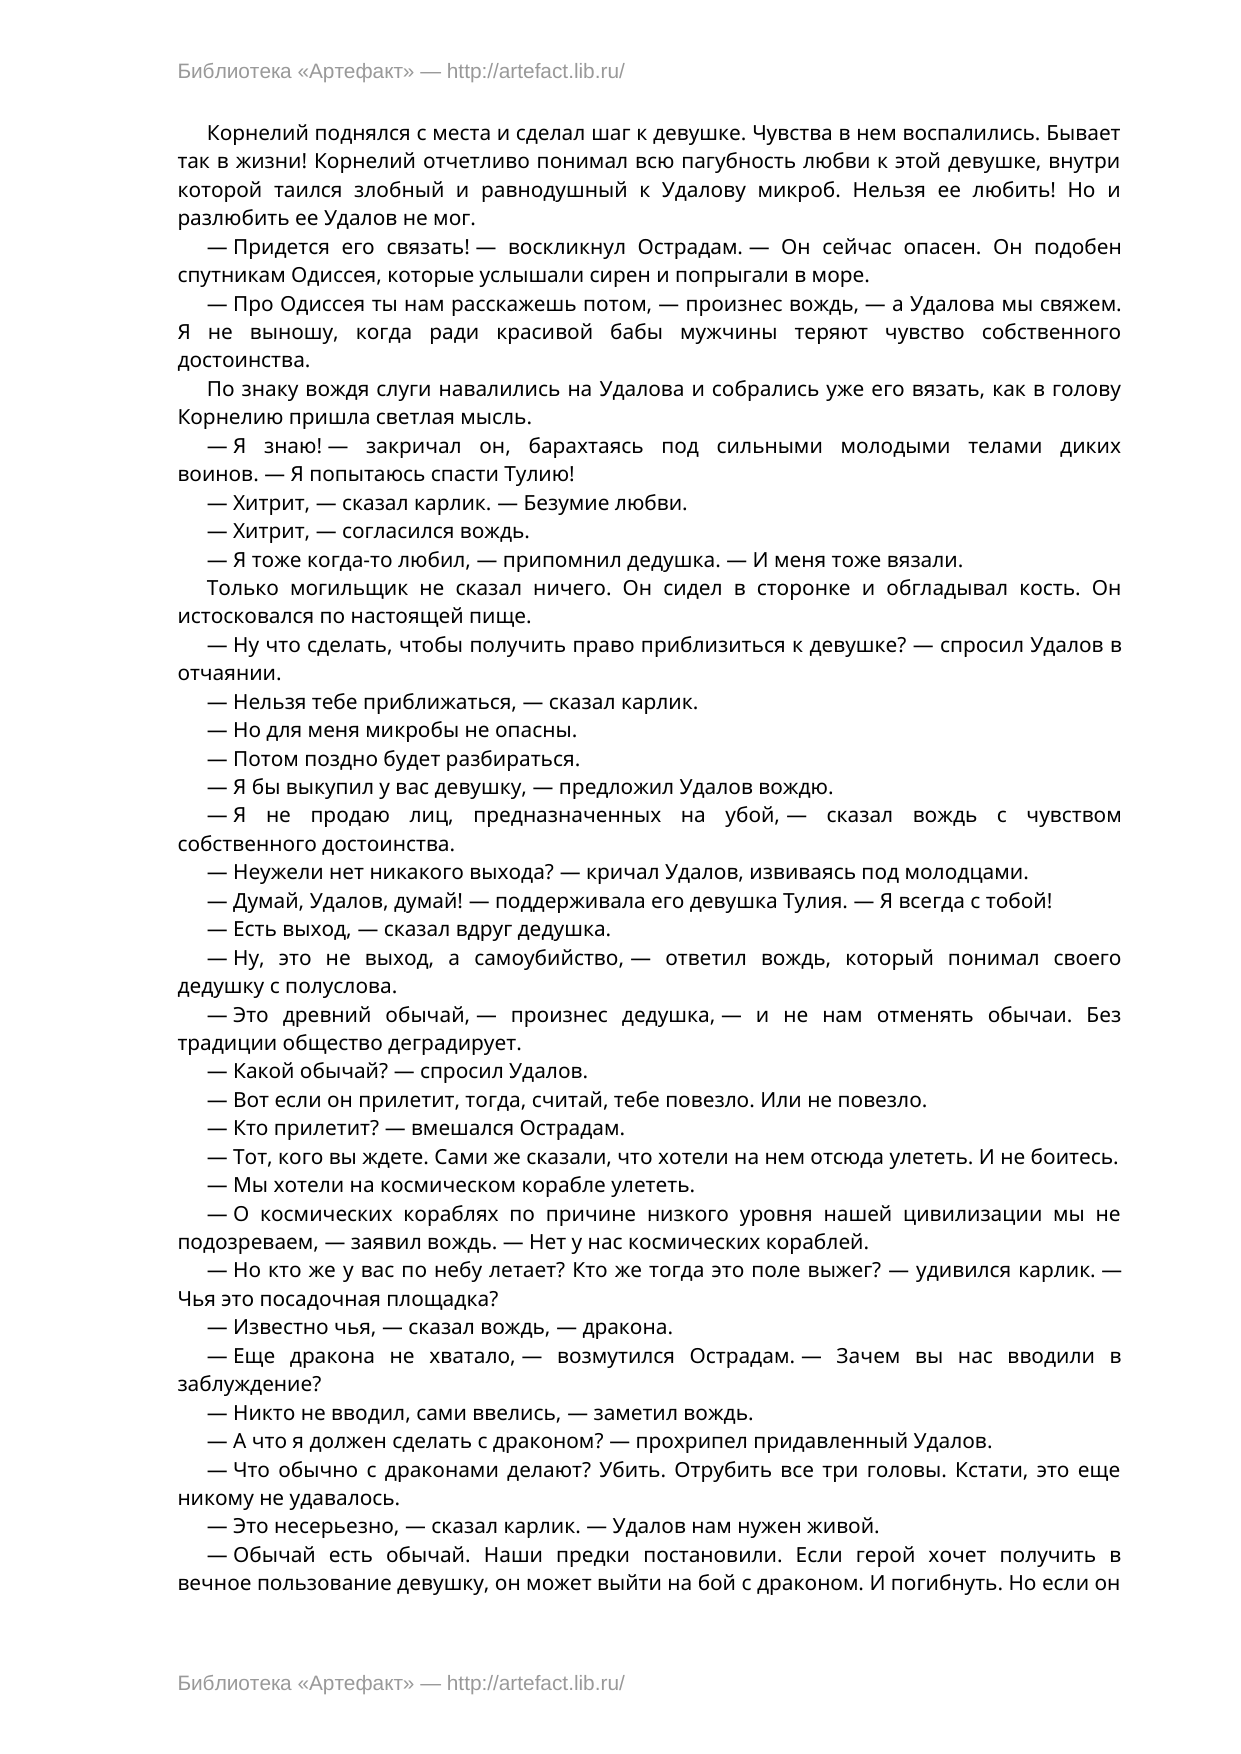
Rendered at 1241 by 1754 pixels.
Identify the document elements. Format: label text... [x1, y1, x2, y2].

text — Хитрит, — сказал карлик. — Безумие любви. [177, 488, 1122, 516]
text — Это несерьезно, — сказал карлик. — Удалов нам нужен живой. [177, 1512, 1122, 1540]
text — Известно чья, — сказал вождь, — дракона. [177, 1312, 1122, 1341]
text — Придется его связать! — воскликнул Острадам. — Он сейчас опасен. Он подобен спутникам Одиссея, которые услышали сирен и попрыгали в море. [177, 232, 1122, 289]
text Корнелий поднялся с места и сделал шаг к девушке. Чувства в нем воспалились. Бывает так в жизни! Корнелий отчетливо понимал всю пагубность любви к этой девушке, внутри которой таился злобный и равнодушный к Удалову микроб. Нельзя ее любить! Но и разлюбить ее Удалов не мог. [177, 118, 1122, 232]
text — Это древний обычай, — произнес дедушка, — и не нам отменять обычаи. Без традиции общество деградирует. [177, 1000, 1122, 1057]
text — Какой обычай? — спросил Удалов. [177, 1057, 1122, 1085]
text — Тот, кого вы ждете. Сами же сказали, что хотели на нем отсюда улететь. И не боитесь. [177, 1142, 1122, 1170]
text — Потом поздно будет разбираться. [177, 744, 1122, 772]
text — Ну что сделать, чтобы получить право приблизиться к девушке? — спросил Удалов в отчаянии. [177, 630, 1122, 687]
text Только могильщик не сказал ничего. Он сидел в сторонке и обгладывал кость. Он истосковался по настоящей пище. [177, 573, 1122, 630]
text — Никто не вводил, сами ввелись, — заметил вождь. [177, 1398, 1122, 1426]
text — О космических кораблях по причине низкого уровня нашей цивилизации мы не подозреваем, — заявил вождь. — Нет у нас космических кораблей. [177, 1199, 1122, 1256]
text — Мы хотели на космическом корабле улететь. [177, 1170, 1122, 1199]
text — Еще дракона не хватало, — возмутился Острадам. — Зачем вы нас вводили в заблуждение? [177, 1341, 1122, 1398]
text — Есть выход, — сказал вдруг дедушка. [177, 914, 1122, 943]
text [177, 1540, 1122, 1597]
text — Я тоже когда-то любил, — припомнил дедушка. — И меня тоже вязали. [177, 545, 1122, 573]
text — А что я должен сделать с драконом? — прохрипел придавленный Удалов. [177, 1426, 1122, 1455]
text — Хитрит, — согласился вождь. [177, 516, 1122, 545]
text — Думай, Удалов, думай! — поддерживала его девушка Тулия. — Я всегда с тобой! [177, 886, 1122, 914]
text — Я знаю! — закричал он, барахтаясь под сильными молодыми телами диких воинов. — Я попытаюсь спасти Тулию! [177, 431, 1122, 488]
text По знаку вождя слуги навалились на Удалова и собрались уже его вязать, как в голову Корнелию пришла светлая мысль. [177, 374, 1122, 431]
text — Вот если он прилетит, тогда, считай, тебе повезло. Или не повезло. [177, 1085, 1122, 1113]
text — Неужели нет никакого выхода? — кричал Удалов, извиваясь под молодцами. [177, 857, 1122, 886]
text — Что обычно с драконами делают? Убить. Отрубить все три головы. Кстати, это еще никому не удавалось. [177, 1455, 1122, 1512]
text — Кто прилетит? — вмешался Острадам. [177, 1113, 1122, 1142]
text — Про Одиссея ты нам расскажешь потом, — произнес вождь, — а Удалова мы свяжем. Я не выношу, когда ради красивой бабы мужчины теряют чувство собственного достоинства. [177, 289, 1122, 374]
text — Ну, это не выход, а самоубийство, — ответил вождь, который понимал своего дедушку с полуслова. [177, 943, 1122, 1000]
text — Но для меня микробы не опасны. [177, 715, 1122, 744]
text — Нельзя тебе приближаться, — сказал карлик. [177, 687, 1122, 715]
text — Но кто же у вас по небу летает? Кто же тогда это поле выжег? — удивился карлик. — Чья это посадочная площадка? [177, 1256, 1122, 1312]
text — Я бы выкупил у вас девушку, — предложил Удалов вождю. [177, 772, 1122, 801]
text — Я не продаю лиц, предназначенных на убой, — сказал вождь с чувством собственного достоинства. [177, 801, 1122, 857]
